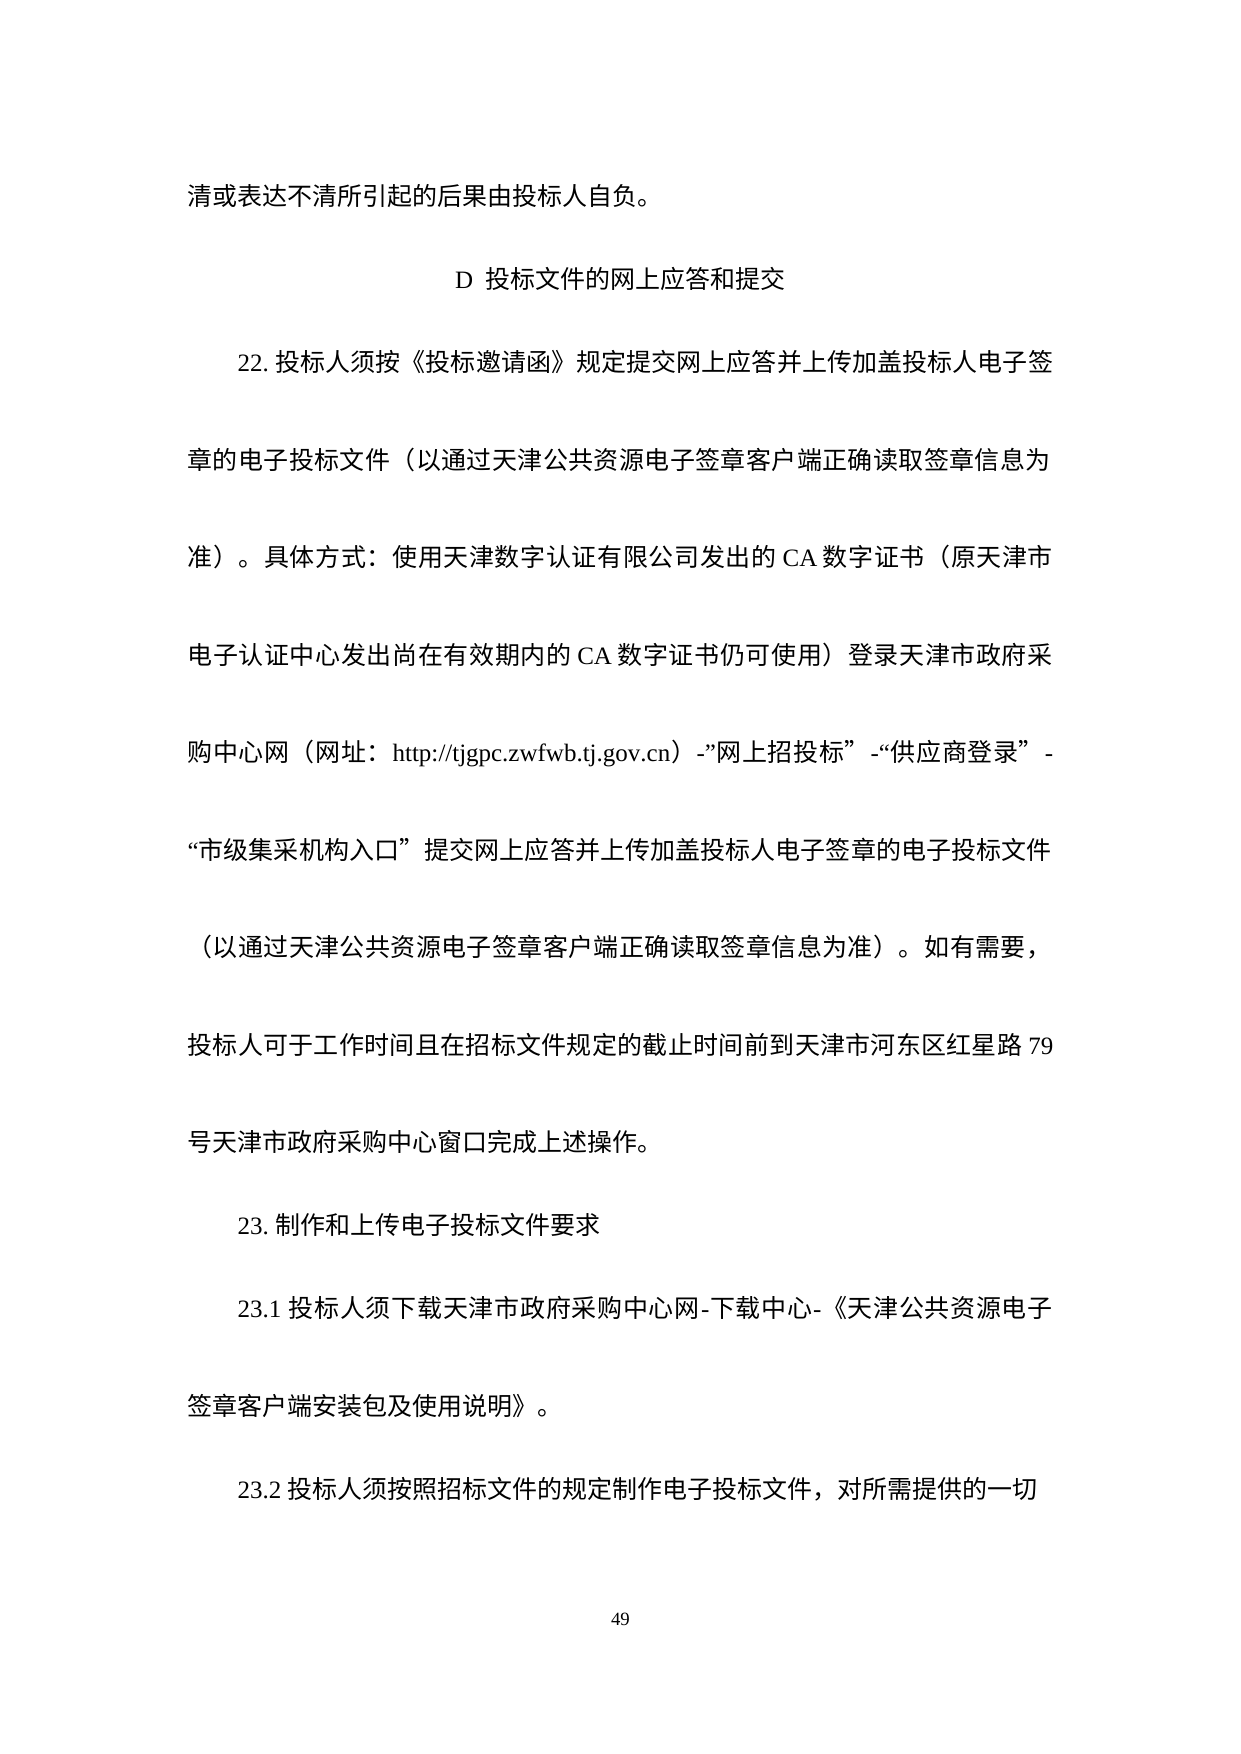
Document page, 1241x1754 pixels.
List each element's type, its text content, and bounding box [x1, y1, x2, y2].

text D 投标文件的网上应答和提交 [187, 245, 1053, 310]
text 23. 制作和上传电子投标文件要求 [187, 1191, 1053, 1256]
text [187, 162, 1053, 227]
text 22. 投标人须按《投标邀请函》规定提交网上应答并上传加盖投标人电子签章的电子投标文件（以通过天津公共资源电子签章客户端正确读取签章信息为准）。具体方式：使用天津数字认证有限公司发出的CA数字证书（原天津市电子认证中心发出尚在有效期内的CA数字证书仍可使用）登录天津市政府采购中心网（网址：http://tjgpc.zwfwb.tj.gov.cn）-”网上招投标”-“供应商登录”-“市级集采机构入口”提交网上应答并上传加盖投标人电子签章的电子投标文件（以通过天津公共资源电子签章客户端正确读取签章信息为准）。如有需要，投标人可于工作时间且在招标文件规定的截止时间前到天津市河东区红星路79号天津市政府采购中心窗口完成上述操作。 [187, 328, 1053, 1173]
text 23.1 投标人须下载天津市政府采购中心网-下载中心-《天津公共资源电子签章客户端安装包及使用说明》。 [187, 1274, 1053, 1437]
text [187, 1455, 1053, 1520]
